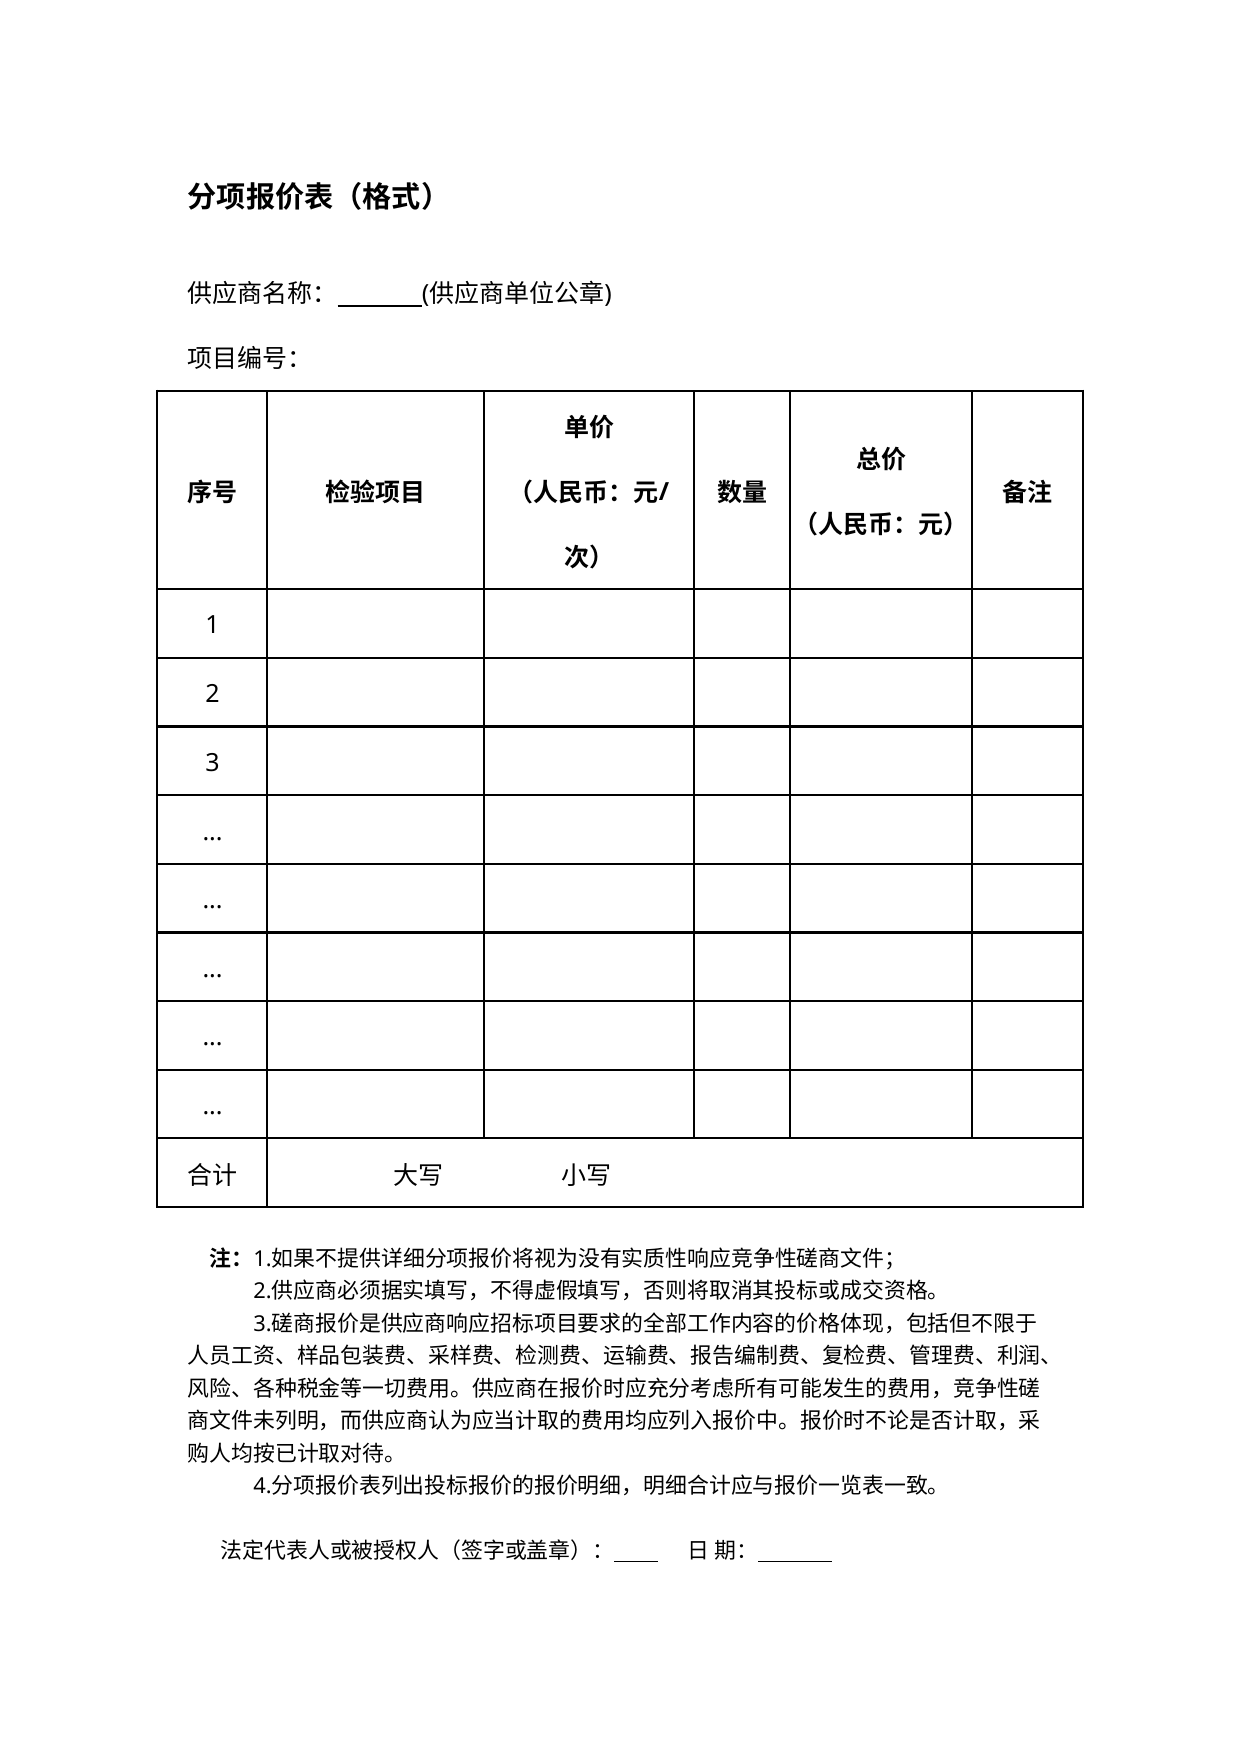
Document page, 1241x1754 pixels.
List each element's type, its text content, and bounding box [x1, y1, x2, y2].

table_cell [695, 865, 789, 931]
table_cell [268, 934, 483, 1000]
table_header 数量 [695, 392, 789, 588]
table_cell [973, 728, 1082, 794]
text 3.磋商报价是供应商响应招标项目要求的全部工作内容的价格体现，包括但不限于人员工资、样品包装费、采样费、检测费、运输费、报告编制费、复检费、管理费、利润、风险、各种税金等一切费用。供应商在报价时应充分考虑所有可能发生的费用，竞争性磋商文件未列明，而供应商认为应当计取的费用均应列入报价中。报价时不论是否计取，采购人均按已计取对待。 [187, 1306, 1053, 1468]
table_cell [268, 659, 483, 725]
table_header 单价 （人民币：元/次） [485, 392, 693, 588]
table_cell 1 [158, 590, 266, 657]
table_cell [485, 1002, 693, 1069]
table_cell [791, 1071, 971, 1137]
table_cell [695, 590, 789, 657]
table_cell [268, 1071, 483, 1137]
table_cell [485, 590, 693, 657]
table_cell [791, 934, 971, 1000]
table_cell [695, 934, 789, 1000]
table_cell [791, 1002, 971, 1069]
table_cell [485, 728, 693, 794]
table_cell [695, 659, 789, 725]
table_cell [485, 796, 693, 863]
table_cell ... [158, 796, 266, 863]
table_header 序号 [158, 392, 266, 588]
table_cell ... [158, 1002, 266, 1069]
table_header 备注 [973, 392, 1082, 588]
table_cell [695, 728, 789, 794]
table_cell ... [158, 934, 266, 1000]
table_cell [973, 865, 1082, 931]
table_cell [268, 1002, 483, 1069]
table_cell [973, 1002, 1082, 1069]
text 分项报价表（格式） [187, 162, 1053, 227]
table_cell [695, 1071, 789, 1137]
table_cell [791, 590, 971, 657]
table_cell [268, 865, 483, 931]
table_cell 大写 小写 [268, 1139, 1082, 1206]
table_cell [973, 934, 1082, 1000]
table_cell [973, 659, 1082, 725]
table_cell [695, 796, 789, 863]
table_cell [695, 1002, 789, 1069]
table_cell ... [158, 865, 266, 931]
text 4.分项报价表列出投标报价的报价明细，明细合计应与报价一览表一致。 [187, 1468, 1053, 1501]
table_cell 合计 [158, 1139, 266, 1206]
table_cell [268, 590, 483, 657]
table_cell [973, 1071, 1082, 1137]
table_cell [973, 796, 1082, 863]
table_cell 2 [158, 659, 266, 725]
text 法定代表人或被授权人（签字或盖章）： 日 期： [187, 1533, 1053, 1566]
table_cell [791, 659, 971, 725]
table_cell [268, 796, 483, 863]
table_cell [485, 865, 693, 931]
table_cell [791, 865, 971, 931]
table_cell [485, 659, 693, 725]
table_cell [973, 590, 1082, 657]
text 项目编号： [187, 324, 1053, 389]
table_cell [791, 796, 971, 863]
table_header 检验项目 [268, 392, 483, 588]
table_cell 3 [158, 728, 266, 794]
text 注：1.如果不提供详细分项报价将视为没有实质性响应竞争性磋商文件； [209, 1241, 1053, 1273]
text 2.供应商必须据实填写，不得虚假填写，否则将取消其投标或成交资格。 [187, 1273, 1053, 1306]
table_cell [485, 934, 693, 1000]
table_cell [791, 728, 971, 794]
table_cell [485, 1071, 693, 1137]
table_cell ... [158, 1071, 266, 1137]
table_cell [268, 728, 483, 794]
table_header 总价 （人民币：元） [791, 392, 971, 588]
text 供应商名称： (供应商单位公章) [187, 259, 1053, 324]
